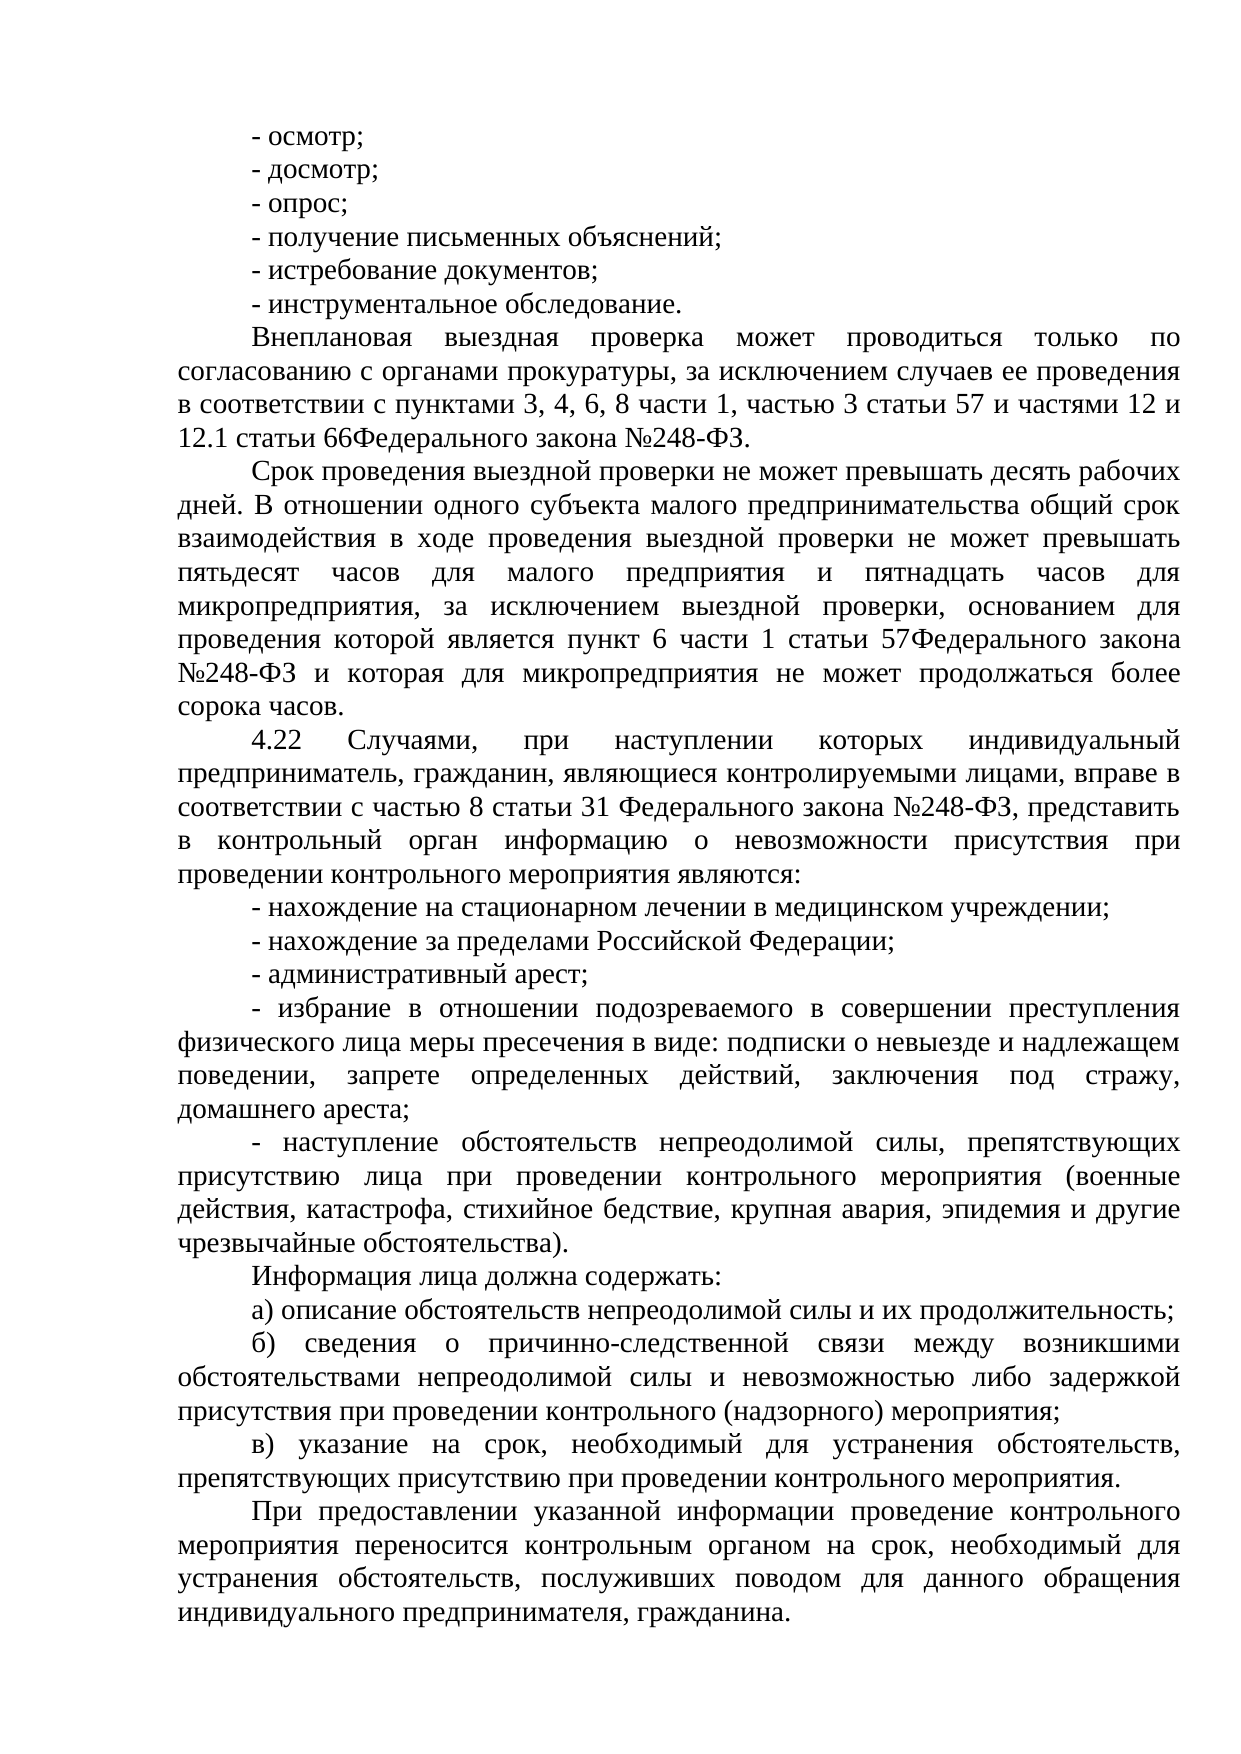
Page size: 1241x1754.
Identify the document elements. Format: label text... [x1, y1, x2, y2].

list - избрание в отношении подозреваемого в совершении преступления физического лица меры пресечения в виде: подписки о невыезде и надлежащем поведении, запрете определенных действий, заключения под стражу, домашнего ареста; [177, 990, 1181, 1124]
list 4.22 Случаями, при наступлении которых индивидуальный предприниматель, гражданин, являющиеся контролируемыми лицами, вправе в соответствии с частью 8 статьи 31 Федерального закона №248-ФЗ, представить в контрольный орган информацию о невозможности присутствия при проведении контрольного мероприятия являются: [177, 722, 1181, 889]
text Внеплановая выездная проверка может проводиться только по согласованию с органами прокуратуры, за исключением случаев ее проведения в соответствии с пунктами 3, 4, 6, 8 части 1, частью 3 статьи 57 и частями 12 и 12.1 статьи 66Федерального закона №248-ФЗ. [177, 319, 1181, 453]
text Срок проведения выездной проверки не может превышать десять рабочих дней. В отношении одного субъекта малого предпринимательства общий срок взаимодействия в ходе проведения выездной проверки не может превышать пятьдесят часов для малого предприятия и пятнадцать часов для микропредприятия, за исключением выездной проверки, основанием для проведения которой является пункт 6 части 1 статьи 57Федерального закона №248-ФЗ и которая для микропредприятия не может продолжаться более сорока часов. [177, 453, 1181, 722]
text Информация лица должна содержать: [177, 1258, 1181, 1292]
text - истребование документов; [177, 252, 1181, 286]
text - опрос; [177, 185, 1181, 219]
list б) сведения о причинно-следственной связи между возникшими обстоятельствами непреодолимой силы и невозможностью либо задержкой присутствия при проведении контрольного (надзорного) мероприятия; [177, 1326, 1181, 1426]
list а) описание обстоятельств непреодолимой силы и их продолжительность; [177, 1292, 1181, 1326]
text - досмотр; [177, 152, 1181, 185]
list - административный арест; [177, 957, 1181, 990]
list - наступление обстоятельств непреодолимой силы, препятствующих присутствию лица при проведении контрольного мероприятия (военные действия, катастрофа, стихийное бедствие, крупная авария, эпидемия и другие чрезвычайные обстоятельства). [177, 1124, 1181, 1258]
list в) указание на срок, необходимый для устранения обстоятельств, препятствующих присутствию при проведении контрольного мероприятия. [177, 1426, 1181, 1493]
text - осмотр; [177, 118, 1181, 152]
text При предоставлении указанной информации проведение контрольного мероприятия переносится контрольным органом на срок, необходимый для устранения обстоятельств, послуживших поводом для данного обращения индивидуального предпринимателя, гражданина. [177, 1493, 1181, 1627]
text - инструментальное обследование. [177, 286, 1181, 319]
text - получение письменных объяснений; [177, 219, 1181, 252]
list - нахождение за пределами Российской Федерации; [177, 923, 1181, 957]
list - нахождение на стационарном лечении в медицинском учреждении; [177, 889, 1181, 923]
